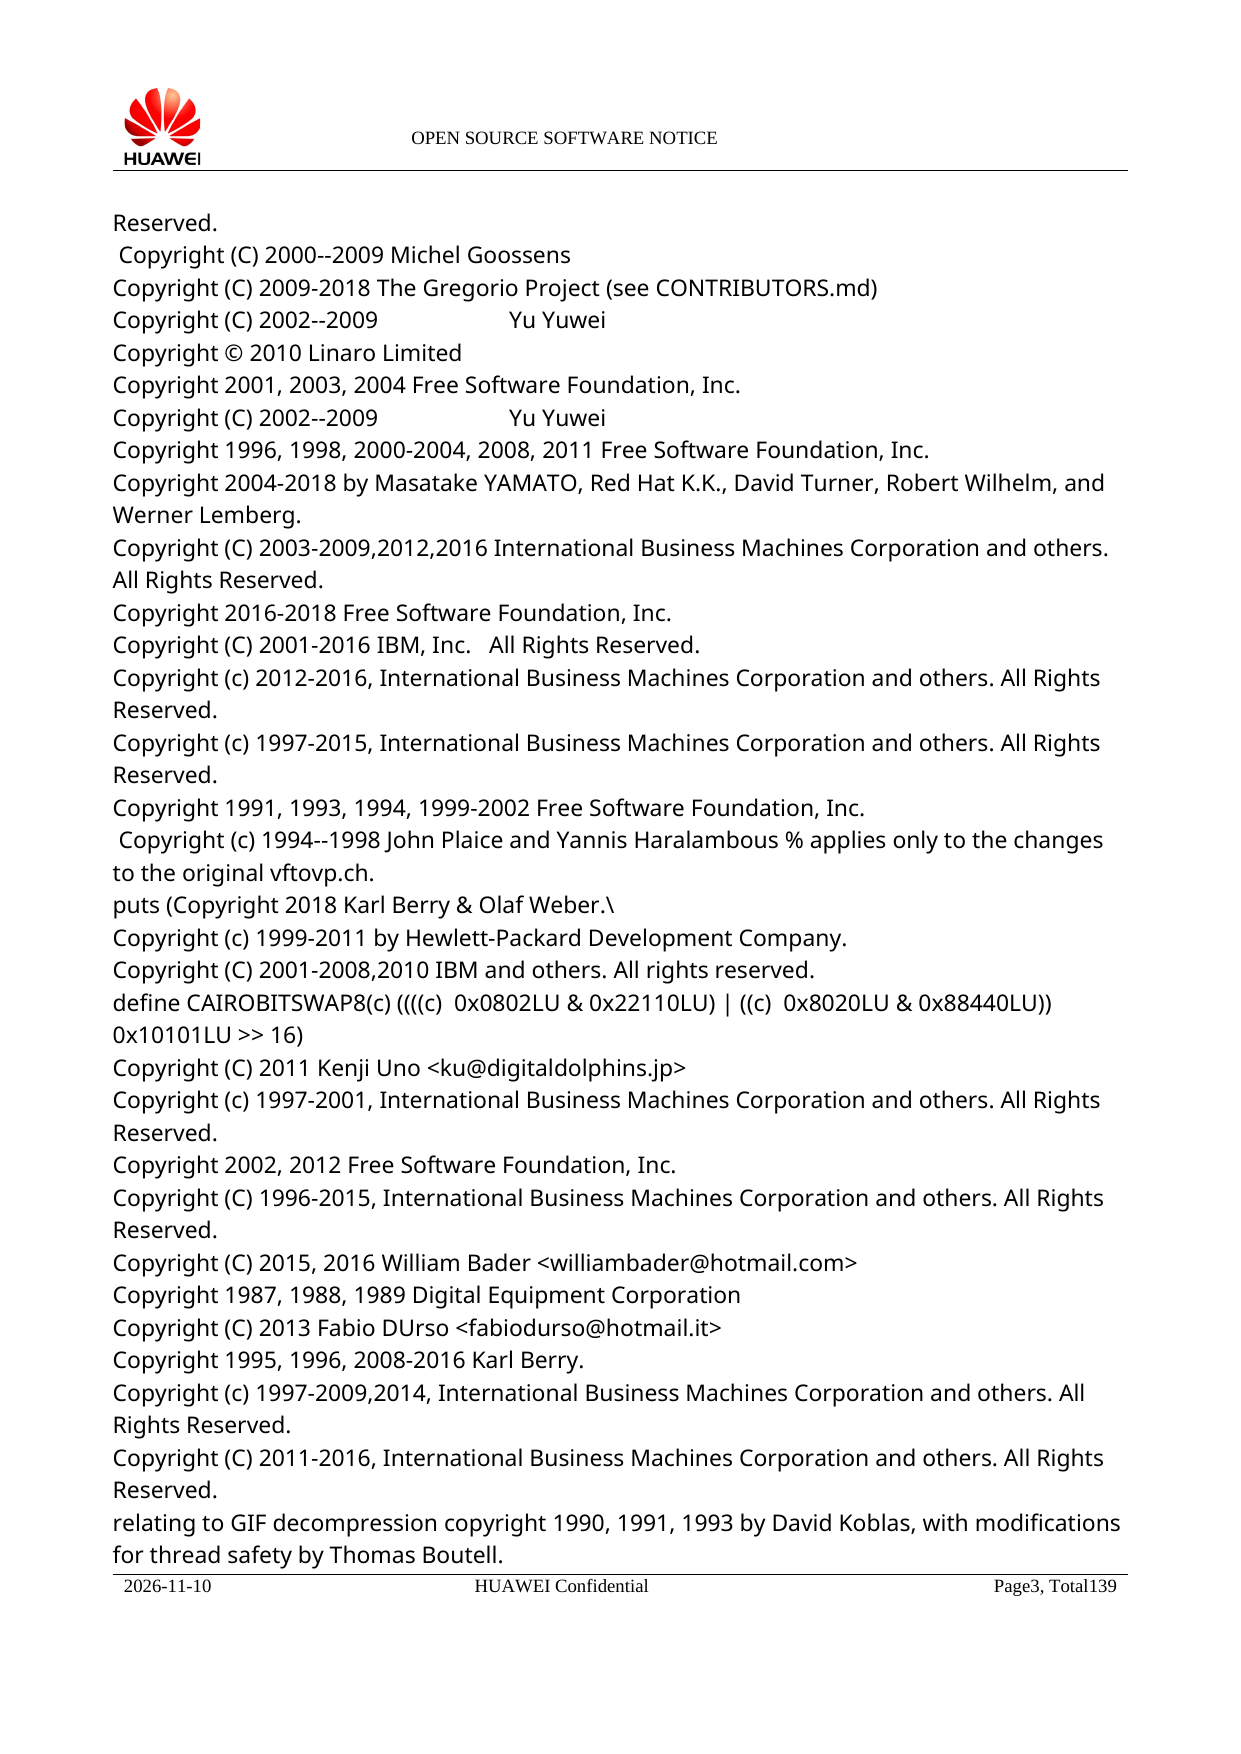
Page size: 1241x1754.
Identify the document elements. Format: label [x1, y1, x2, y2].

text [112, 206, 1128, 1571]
picture [124, 88, 201, 165]
